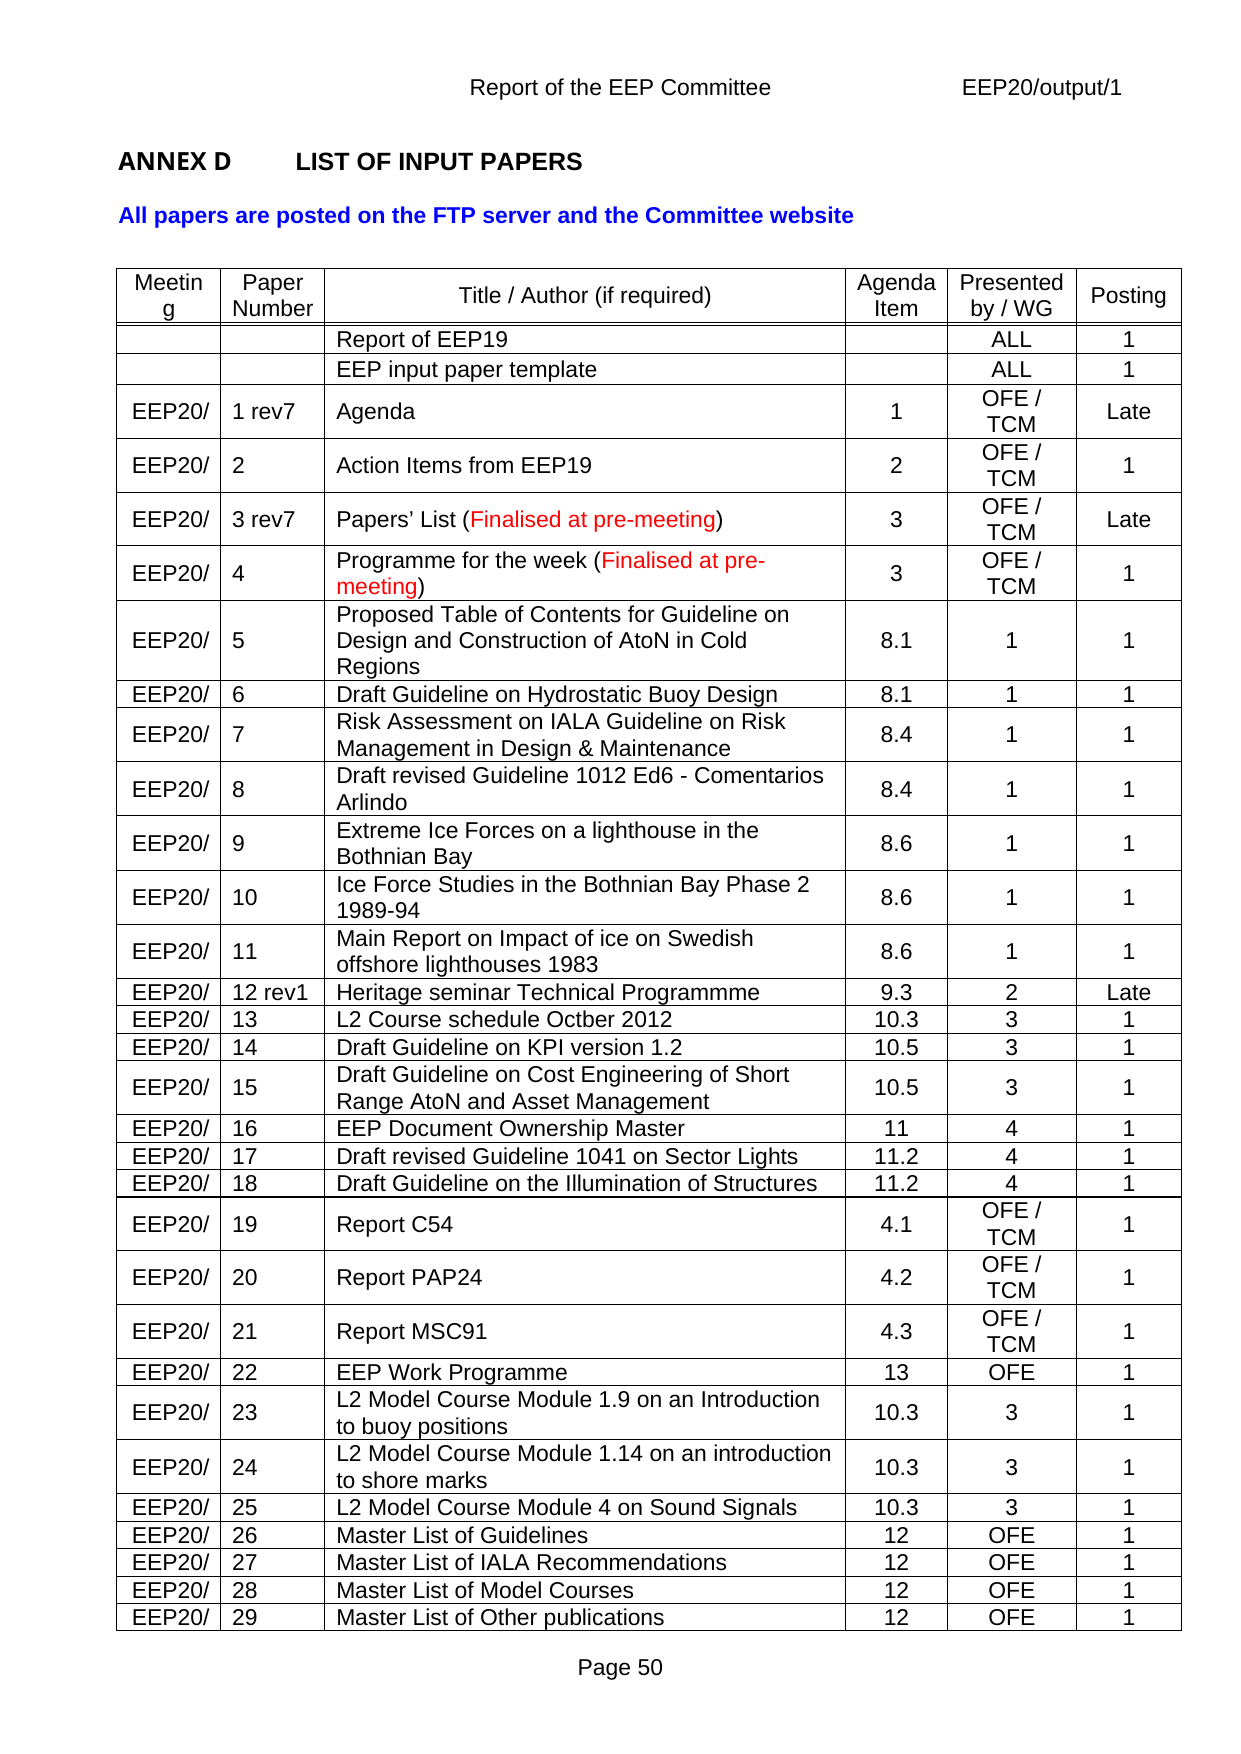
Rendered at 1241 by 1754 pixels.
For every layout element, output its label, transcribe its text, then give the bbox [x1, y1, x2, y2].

table_cell 17 [221, 1143, 324, 1169]
table_cell 3 [948, 1386, 1076, 1439]
table_cell Late [1077, 979, 1181, 1005]
table_cell EEP20/ [117, 1494, 220, 1521]
table_cell EEP20/ [117, 1386, 220, 1439]
table_cell [846, 326, 947, 353]
table_cell EEP20/ [117, 1577, 220, 1603]
table_cell 1 [846, 385, 947, 438]
table_cell OFE [948, 1604, 1076, 1630]
table_cell Action Items from EEP19 [325, 439, 845, 492]
table_cell 1 [1077, 1577, 1181, 1603]
table_cell 3 [948, 1440, 1076, 1493]
table_cell OFE [948, 1577, 1076, 1603]
table_cell 10.3 [846, 1386, 947, 1439]
table_cell 1 [1077, 871, 1181, 924]
table_cell 3 [948, 1034, 1076, 1060]
table_cell ALL [948, 326, 1076, 353]
table_cell 11 [221, 925, 324, 978]
table_cell 19 [221, 1198, 324, 1250]
table_cell 1 [1077, 354, 1181, 384]
table_cell EEP20/ [117, 1440, 220, 1493]
table_cell 4 [221, 546, 324, 599]
table_cell 7 [221, 708, 324, 761]
table_cell 1 [948, 925, 1076, 978]
table_cell 24 [221, 1440, 324, 1493]
table_cell 8.4 [846, 762, 947, 815]
table_cell Draft revised Guideline 1012 Ed6 - Comentarios Arlindo [325, 762, 845, 815]
table_cell 1 [948, 816, 1076, 869]
table_cell 27 [221, 1549, 324, 1576]
table_cell 11 [846, 1115, 947, 1142]
table_cell EEP20/ [117, 979, 220, 1005]
table_cell EEP20/ [117, 762, 220, 815]
table_cell 1 [1077, 925, 1181, 978]
table_cell EEP20/ [117, 1170, 220, 1196]
table_cell EEP Work Programme [325, 1359, 845, 1385]
table_cell 11.2 [846, 1143, 947, 1169]
table_cell 12 [846, 1604, 947, 1630]
table_cell 11.2 [846, 1170, 947, 1196]
table_cell 5 [221, 601, 324, 679]
table_cell 1 [1077, 1549, 1181, 1576]
table_cell OFE / TCM [948, 439, 1076, 492]
table_cell Master List of Other publications [325, 1604, 845, 1630]
table_cell EEP20/ [117, 385, 220, 438]
table_cell EEP20/ [117, 1143, 220, 1169]
table_cell 29 [221, 1604, 324, 1630]
table_cell Main Report on Impact of ice on Swedish offshore lighthouses 1983 [325, 925, 845, 978]
text All papers are posted on the FTP server and the Committee website [118, 202, 1122, 228]
table_cell 26 [221, 1522, 324, 1548]
table_cell 23 [221, 1386, 324, 1439]
table_cell Report of EEP19 [325, 326, 845, 353]
table_cell 8 [221, 762, 324, 815]
table_cell Programme for the week (Finalised at pre-meeting) [325, 546, 845, 599]
table_cell EEP20/ [117, 601, 220, 679]
table_cell 4.2 [846, 1251, 947, 1304]
table_cell Extreme Ice Forces on a lighthouse in the Bothnian Bay [325, 816, 845, 869]
table_cell 3 rev7 [221, 493, 324, 545]
table_cell EEP20/ [117, 1061, 220, 1114]
table_cell 1 [1077, 816, 1181, 869]
table_cell L2 Model Course Module 1.9 on an Introduction to buoy positions [325, 1386, 845, 1439]
table_cell 1 [1077, 601, 1181, 679]
table_cell 28 [221, 1577, 324, 1603]
table_cell EEP Document Ownership Master [325, 1115, 845, 1142]
table_cell 4 [948, 1115, 1076, 1142]
table_cell 22 [221, 1359, 324, 1385]
table_cell OFE / TCM [948, 1305, 1076, 1358]
table_cell EEP20/ [117, 1359, 220, 1385]
table_cell Draft Guideline on the Illumination of Structures [325, 1170, 845, 1196]
table_cell L2 Course schedule Octber 2012 [325, 1006, 845, 1033]
table_cell 8.1 [846, 681, 947, 707]
table_cell Draft Guideline on KPI version 1.2 [325, 1034, 845, 1060]
table_cell 15 [221, 1061, 324, 1114]
table_cell 1 [948, 762, 1076, 815]
table_cell Late [1077, 493, 1181, 545]
table_cell 1 [1077, 1034, 1181, 1060]
table_cell 4.1 [846, 1198, 947, 1250]
table_cell EEP20/ [117, 816, 220, 869]
table_cell EEP20/ [117, 1604, 220, 1630]
table_cell EEP20/ [117, 871, 220, 924]
table_cell Report PAP24 [325, 1251, 845, 1304]
table_cell EEP20/ [117, 1034, 220, 1060]
table_cell 1 [1077, 1061, 1181, 1114]
table_cell 1 [1077, 439, 1181, 492]
table_cell [221, 354, 324, 384]
table_cell [117, 326, 220, 353]
table_cell 21 [221, 1305, 324, 1358]
table_cell 2 [948, 979, 1076, 1005]
table_cell 1 [948, 871, 1076, 924]
table_cell 3 [846, 493, 947, 545]
table_cell 8.6 [846, 925, 947, 978]
table_cell Master List of Guidelines [325, 1522, 845, 1548]
table_cell 1 [1077, 1198, 1181, 1250]
table_cell Report MSC91 [325, 1305, 845, 1358]
table_cell 10.5 [846, 1061, 947, 1114]
table_cell 1 [1077, 681, 1181, 707]
table_cell OFE / TCM [948, 546, 1076, 599]
table_cell 10.3 [846, 1494, 947, 1521]
table_cell 12 rev1 [221, 979, 324, 1005]
table_cell 20 [221, 1251, 324, 1304]
table_cell 6 [221, 681, 324, 707]
table_cell Report C54 [325, 1198, 845, 1250]
table_cell 8.6 [846, 816, 947, 869]
table_cell 10.5 [846, 1034, 947, 1060]
table_cell 4.3 [846, 1305, 947, 1358]
table_cell Draft revised Guideline 1041 on Sector Lights [325, 1143, 845, 1169]
table_cell [846, 354, 947, 384]
table_cell 1 [1077, 1170, 1181, 1196]
table_cell 14 [221, 1034, 324, 1060]
table_cell 13 [221, 1006, 324, 1033]
table_cell OFE [948, 1549, 1076, 1576]
table_cell 1 [1077, 762, 1181, 815]
table_cell EEP20/ [117, 546, 220, 599]
table_cell 10.3 [846, 1440, 947, 1493]
table_cell 1 [1077, 1440, 1181, 1493]
table_cell OFE / TCM [948, 1251, 1076, 1304]
table_cell 10.3 [846, 1006, 947, 1033]
table_cell Late [1077, 385, 1181, 438]
table_header Presented by / WG [948, 269, 1076, 322]
table_cell 2 [221, 439, 324, 492]
table_cell 2 [846, 439, 947, 492]
table_cell [117, 354, 220, 384]
table_cell 1 [1077, 1494, 1181, 1521]
table_cell 1 [1077, 1386, 1181, 1439]
table_cell EEP20/ [117, 493, 220, 545]
table_cell L2 Model Course Module 4 on Sound Signals [325, 1494, 845, 1521]
table_cell 3 [948, 1494, 1076, 1521]
table_cell Risk Assessment on IALA Guideline on Risk Management in Design & Maintenance [325, 708, 845, 761]
table_cell EEP20/ [117, 1251, 220, 1304]
table_cell EEP20/ [117, 681, 220, 707]
table_cell 1 [948, 601, 1076, 679]
table_cell 10 [221, 871, 324, 924]
table_cell EEP20/ [117, 1305, 220, 1358]
table_cell [221, 326, 324, 353]
table_cell 1 [1077, 1522, 1181, 1548]
table_cell 9 [221, 816, 324, 869]
table_cell 1 [1077, 1359, 1181, 1385]
table_cell Master List of IALA Recommendations [325, 1549, 845, 1576]
table_cell 1 [1077, 1604, 1181, 1630]
table_cell 12 [846, 1577, 947, 1603]
table_cell 8.4 [846, 708, 947, 761]
table_cell EEP20/ [117, 1549, 220, 1576]
table_cell EEP20/ [117, 439, 220, 492]
table_cell Draft Guideline on Hydrostatic Buoy Design [325, 681, 845, 707]
table_cell Heritage seminar Technical Programmme [325, 979, 845, 1005]
table_cell Proposed Table of Contents for Guideline on Design and Construction of AtoN in Cold Regions [325, 601, 845, 679]
table_cell 9.3 [846, 979, 947, 1005]
table_cell 1 [1077, 1305, 1181, 1358]
table_cell 1 [1077, 1143, 1181, 1169]
table_cell 4 [948, 1170, 1076, 1196]
table_cell 3 [948, 1006, 1076, 1033]
table_cell EEP input paper template [325, 354, 845, 384]
table_cell EEP20/ [117, 1006, 220, 1033]
table_header Posting [1077, 269, 1181, 322]
text List of Input Papers [118, 143, 1122, 177]
table_cell 3 [948, 1061, 1076, 1114]
table_cell OFE / TCM [948, 1198, 1076, 1250]
table_cell 12 [846, 1549, 947, 1576]
table_cell 1 rev7 [221, 385, 324, 438]
table_cell L2 Model Course Module 1.14 on an introduction to shore marks [325, 1440, 845, 1493]
table_cell 1 [1077, 1251, 1181, 1304]
table_cell Agenda [325, 385, 845, 438]
table_cell 12 [846, 1522, 947, 1548]
table_cell Papers’ List (Finalised at pre-meeting) [325, 493, 845, 545]
table_cell EEP20/ [117, 925, 220, 978]
table_header Title / Author (if required) [325, 269, 845, 322]
table_cell EEP20/ [117, 1115, 220, 1142]
table_cell 1 [1077, 1006, 1181, 1033]
table_cell Draft Guideline on Cost Engineering of Short Range AtoN and Asset Management [325, 1061, 845, 1114]
table_cell 1 [1077, 546, 1181, 599]
table_cell 25 [221, 1494, 324, 1521]
table_cell EEP20/ [117, 1522, 220, 1548]
table_cell 8.1 [846, 601, 947, 679]
table_header Meeting [117, 269, 220, 322]
table_cell 13 [846, 1359, 947, 1385]
table_cell Master List of Model Courses [325, 1577, 845, 1603]
table_cell EEP20/ [117, 1198, 220, 1250]
table_cell EEP20/ [117, 708, 220, 761]
table_cell 1 [1077, 1115, 1181, 1142]
table_header Paper Number [221, 269, 324, 322]
table_cell 3 [846, 546, 947, 599]
table_cell 1 [1077, 708, 1181, 761]
table_cell 8.6 [846, 871, 947, 924]
table_cell 18 [221, 1170, 324, 1196]
table_cell 1 [948, 681, 1076, 707]
table_cell OFE [948, 1522, 1076, 1548]
table_cell OFE / TCM [948, 385, 1076, 438]
table_header Agenda Item [846, 269, 947, 322]
table_cell Ice Force Studies in the Bothnian Bay Phase 2 1989-94 [325, 871, 845, 924]
table_cell OFE [948, 1359, 1076, 1385]
table_cell OFE / TCM [948, 493, 1076, 545]
table_cell 16 [221, 1115, 324, 1142]
table_cell 1 [1077, 326, 1181, 353]
table_cell 1 [948, 708, 1076, 761]
table_cell ALL [948, 354, 1076, 384]
table_cell 4 [948, 1143, 1076, 1169]
